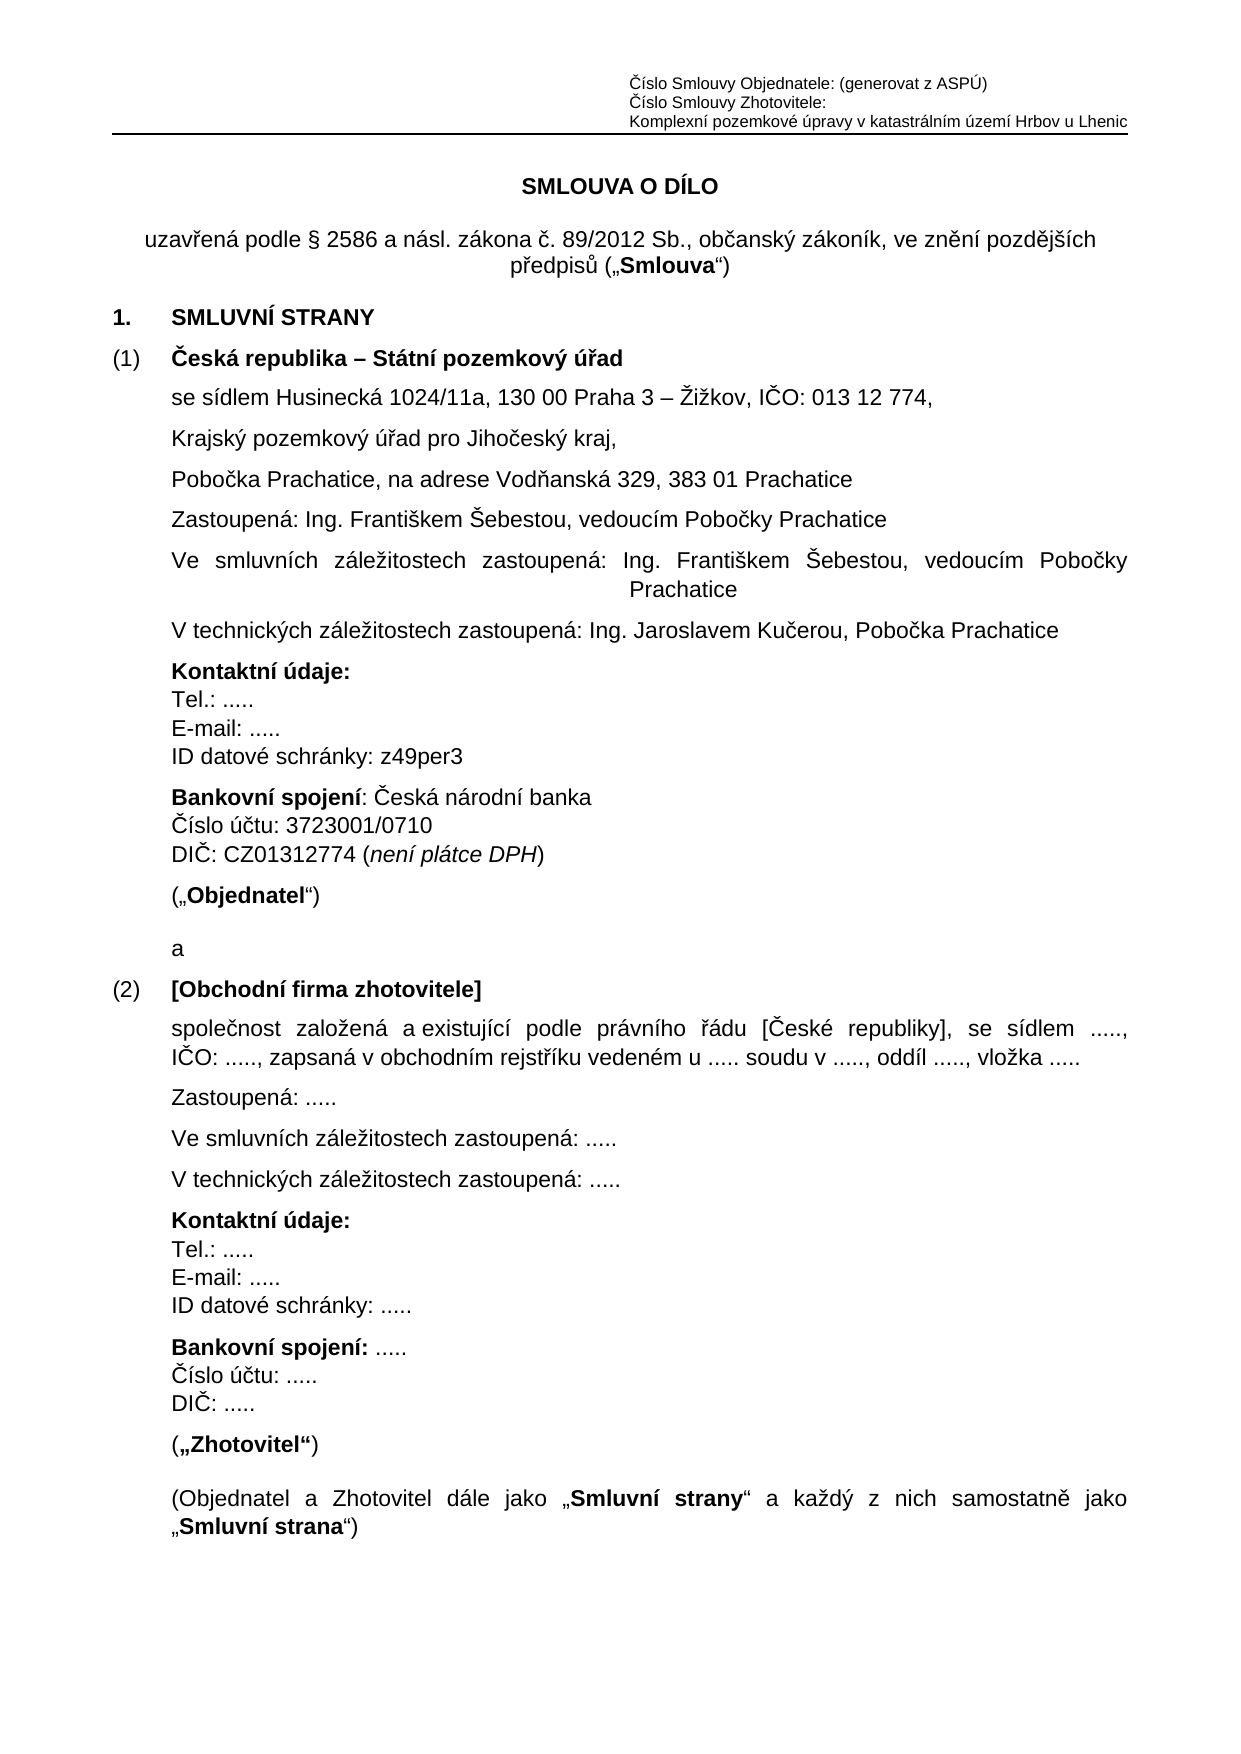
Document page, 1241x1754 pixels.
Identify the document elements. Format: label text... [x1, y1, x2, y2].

text („Zhotovitel“) [171, 1431, 1128, 1458]
list uzavřená podle § 2586 a násl. zákona č. 89/2012 Sb., občanský zákoník, ve znění pozdějších předpisů („Smlouva“) [112, 226, 1128, 279]
text se sídlem Husinecká 1024/11a, 130 00 Praha 3 – Žižkov, IČO: 013 12 774, [171, 384, 1128, 410]
text společnost založená a existující podle právního řádu [České republiky], se sídlem ....., IČO: ....., zapsaná v obchodním rejstříku vedeném u ..... soudu v ....., oddíl ....., vložka ..... [171, 1015, 1128, 1070]
text a [171, 935, 1128, 962]
text Číslo účtu: 3723001/0710 [171, 812, 980, 839]
text Kontaktní údaje: [171, 658, 1128, 684]
text E-mail: ..... [171, 714, 1128, 741]
text Ve smluvních záležitostech zastoupená: Ing. Františkem Šebestou, vedoucím Pobočky Prachatice [171, 547, 1128, 602]
text Bankovní spojení: ..... [171, 1333, 1128, 1360]
list [Obchodní firma zhotovitele] [112, 976, 1128, 1002]
text ID datové schránky: ..... [171, 1292, 1128, 1319]
text („Objednatel“) [171, 882, 980, 908]
text Kontaktní údaje: [171, 1207, 1128, 1233]
text Tel.: ..... [171, 686, 1128, 712]
text V technických záležitostech zastoupená: ..... [171, 1166, 1128, 1193]
text E-mail: ..... [171, 1264, 1128, 1290]
title SMLOUVA O DÍLO [112, 173, 1128, 199]
text DIČ: CZ01312774 (není plátce DPH) [171, 841, 980, 867]
text Zastoupená: ..... [171, 1084, 1128, 1111]
text DIČ: ..... [171, 1390, 1128, 1417]
text Zastoupená: Ing. Františkem Šebestou, vedoucím Pobočky Prachatice [171, 506, 1128, 533]
text Bankovní spojení: Česká národní banka [171, 784, 1128, 810]
subtitle SMLUVNÍ STRANY [112, 304, 1128, 330]
text Ve smluvních záležitostech zastoupená: ..... [171, 1125, 1128, 1152]
text V technických záležitostech zastoupená: Ing. Jaroslavem Kučerou, Pobočka Prachatice [171, 617, 1128, 643]
text Tel.: ..... [171, 1236, 1128, 1262]
text ID datové schránky: z49per3 [171, 743, 980, 769]
text (Objednatel a Zhotovitel dále jako „Smluvní strany“ a každý z nich samostatně jako „Smluvní strana“) [171, 1485, 1128, 1539]
text Číslo účtu: ..... [171, 1362, 1128, 1388]
list Česká republika – Státní pozemkový úřad [112, 345, 1128, 371]
text Pobočka Prachatice, na adrese Vodňanská 329, 383 01 Prachatice [171, 466, 1128, 492]
text Krajský pozemkový úřad pro Jihočeský kraj, [171, 424, 1128, 451]
